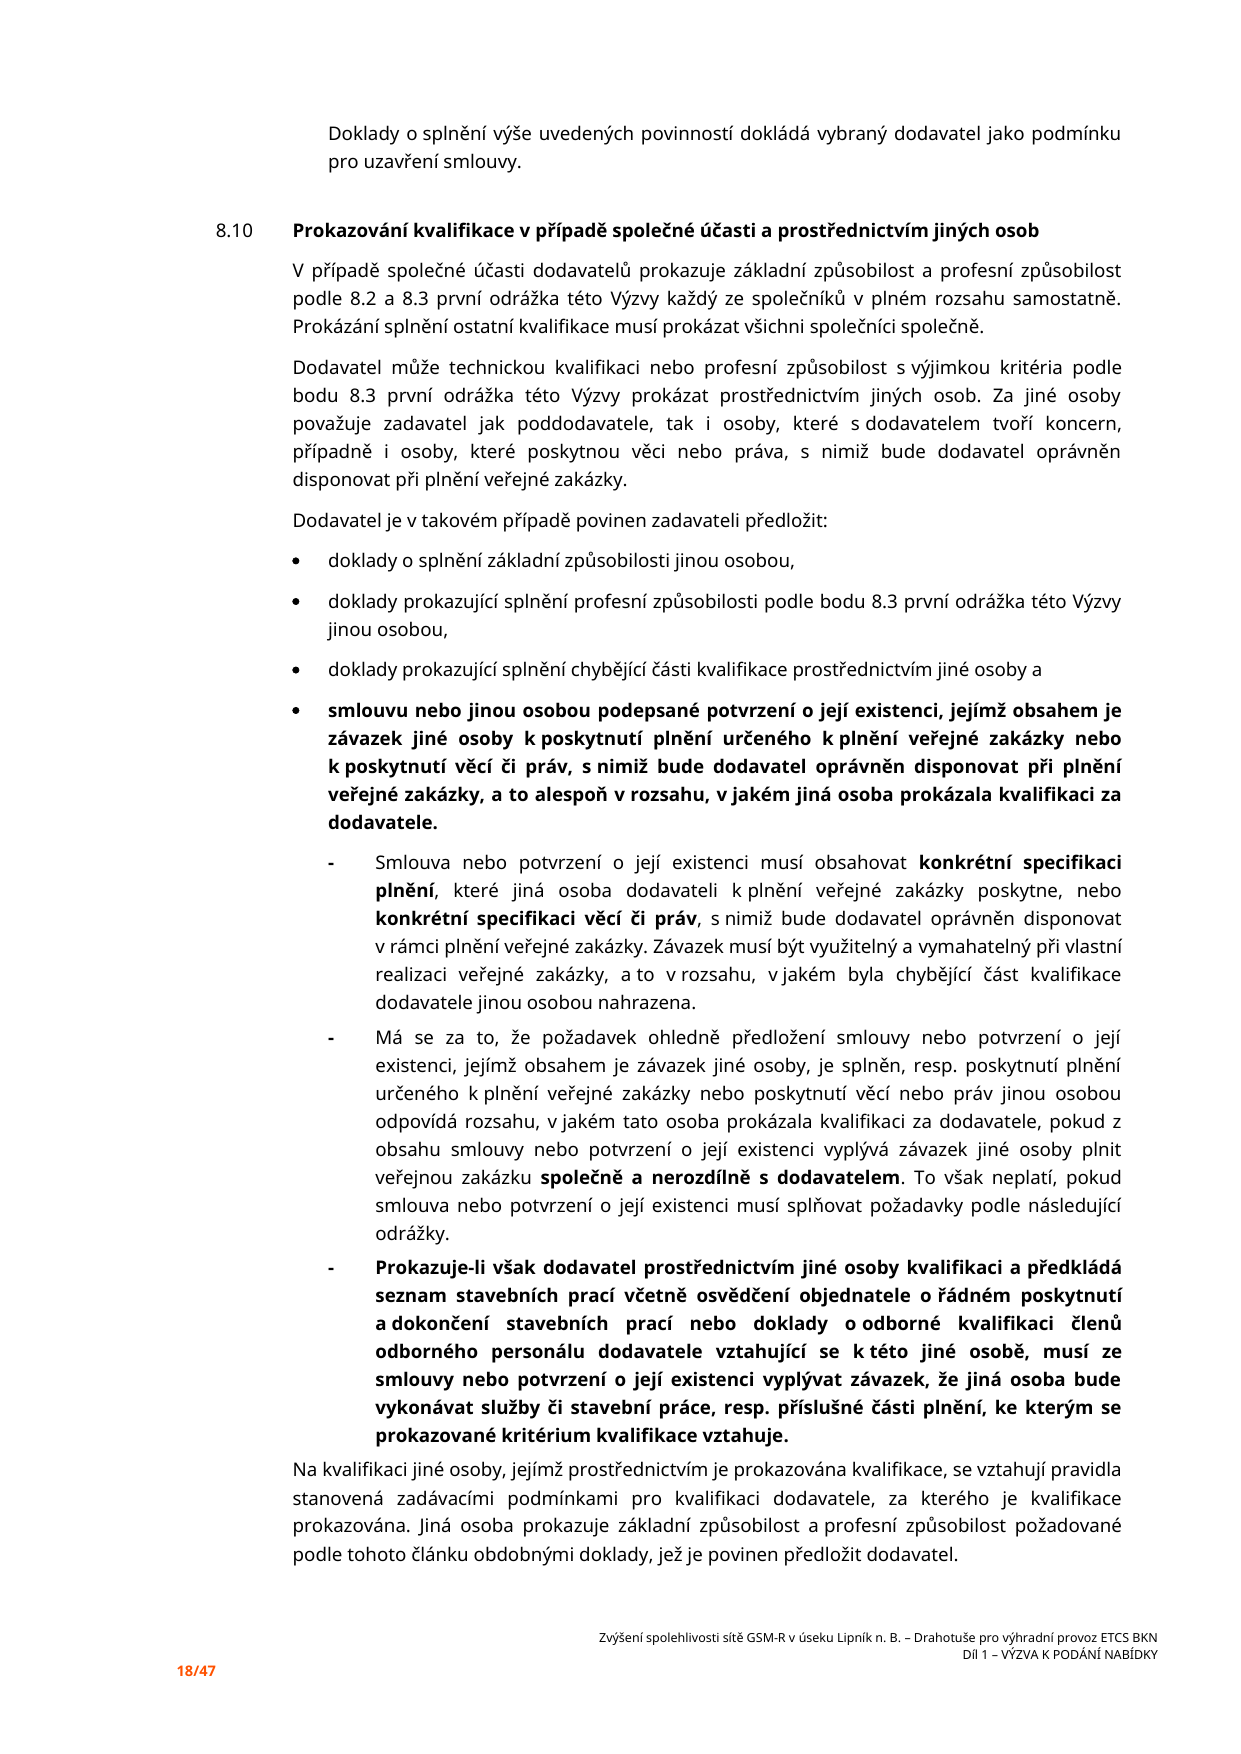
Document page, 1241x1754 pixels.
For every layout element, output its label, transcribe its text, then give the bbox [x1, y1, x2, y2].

text Na kvalifikaci jiné osoby, jejímž prostřednictvím je prokazována kvalifikace, se vztahují pravidla stanovená zadávacími podmínkami pro kvalifikaci dodavatele, za kterého je kvalifikace prokazována. Jiná osoba prokazuje základní způsobilost a profesní způsobilost požadované podle tohoto článku obdobnými doklady, jež je povinen předložit dodavatel. [292, 1457, 1122, 1566]
text doklady prokazující splnění chybějící části kvalifikace prostřednictvím jiné osoby a [292, 656, 1122, 682]
text Smlouva nebo potvrzení o její existenci musí obsahovat konkrétní specifikaci plnění, které jiná osoba dodavateli k plnění veřejné zakázky poskytne, nebo konkrétní specifikaci věcí či práv, s nimiž bude dodavatel oprávněn disponovat v rámci plnění veřejné zakázky. Závazek musí být využitelný a vymahatelný při vlastní realizaci veřejné zakázky, a to v rozsahu, v jakém byla chybějící část kvalifikace dodavatele jinou osobou nahrazena. [328, 849, 1122, 1015]
text Dodavatel může technickou kvalifikaci nebo profesní způsobilost s výjimkou kritéria podle bodu 8.3 první odrážka této Výzvy prokázat prostřednictvím jiných osob. Za jiné osoby považuje zadavatel jak poddodavatele, tak i osoby, které s dodavatelem tvoří koncern, případně i osoby, které poskytnou věci nebo práva, s nimiž bude dodavatel oprávněn disponovat při plnění veřejné zakázky. [292, 354, 1122, 492]
text V případě společné účasti dodavatelů prokazuje základní způsobilost a profesní způsobilost podle 8.2 a 8.3 první odrážka této Výzvy každý ze společníků v plném rozsahu samostatně. Prokázání splnění ostatní kvalifikace musí prokázat všichni společníci společně. [292, 258, 1122, 339]
text Dodavatel je v takovém případě povinen zadavateli předložit: [292, 507, 1122, 532]
text Prokazuje-li však dodavatel prostřednictvím jiné osoby kvalifikaci a předkládá seznam stavebních prací včetně osvědčení objednatele o řádném poskytnutí a dokončení stavebních prací nebo doklady o odborné kvalifikaci členů odborného personálu dodavatele vztahující se k této jiné osobě, musí ze smlouvy nebo potvrzení o její existenci vyplývat závazek, že jiná osoba bude vykonávat služby či stavební práce, resp. příslušné části plnění, ke kterým se prokazované kritérium kvalifikace vztahuje. [328, 1254, 1122, 1448]
text doklady prokazující splnění profesní způsobilosti podle bodu 8.3 první odrážka této Výzvy jinou osobou, [292, 588, 1122, 641]
list Doklady o splnění výše uvedených povinností dokládá vybraný dodavatel jako podmínku pro uzavření smlouvy. [328, 121, 1122, 174]
text smlouvu nebo jinou osobou podepsané potvrzení o její existenci, jejímž obsahem je závazek jiné osoby k poskytnutí plnění určeného k plnění veřejné zakázky nebo k poskytnutí věcí či práv, s nimiž bude dodavatel oprávněn disponovat při plnění veřejné zakázky, a to alespoň v rozsahu, v jakém jiná osoba prokázala kvalifikaci za dodavatele. [292, 697, 1122, 834]
text Prokazování kvalifikace v případě společné účasti a prostřednictvím jiných osob [216, 217, 1122, 243]
text doklady o splnění základní způsobilosti jinou osobou, [292, 547, 1122, 573]
text Má se za to, že požadavek ohledně předložení smlouvy nebo potvrzení o její existenci, jejímž obsahem je závazek jiné osoby, je splněn, resp. poskytnutí plnění určeného k plnění veřejné zakázky nebo poskytnutí věcí nebo práv jinou osobou odpovídá rozsahu, v jakém tato osoba prokázala kvalifikaci za dodavatele, pokud z obsahu smlouvy nebo potvrzení o její existenci vyplývá závazek jiné osoby plnit veřejnou zakázku společně a nerozdílně s dodavatelem. To však neplatí, pokud smlouva nebo potvrzení o její existenci musí splňovat požadavky podle následující odrážky. [328, 1024, 1122, 1246]
